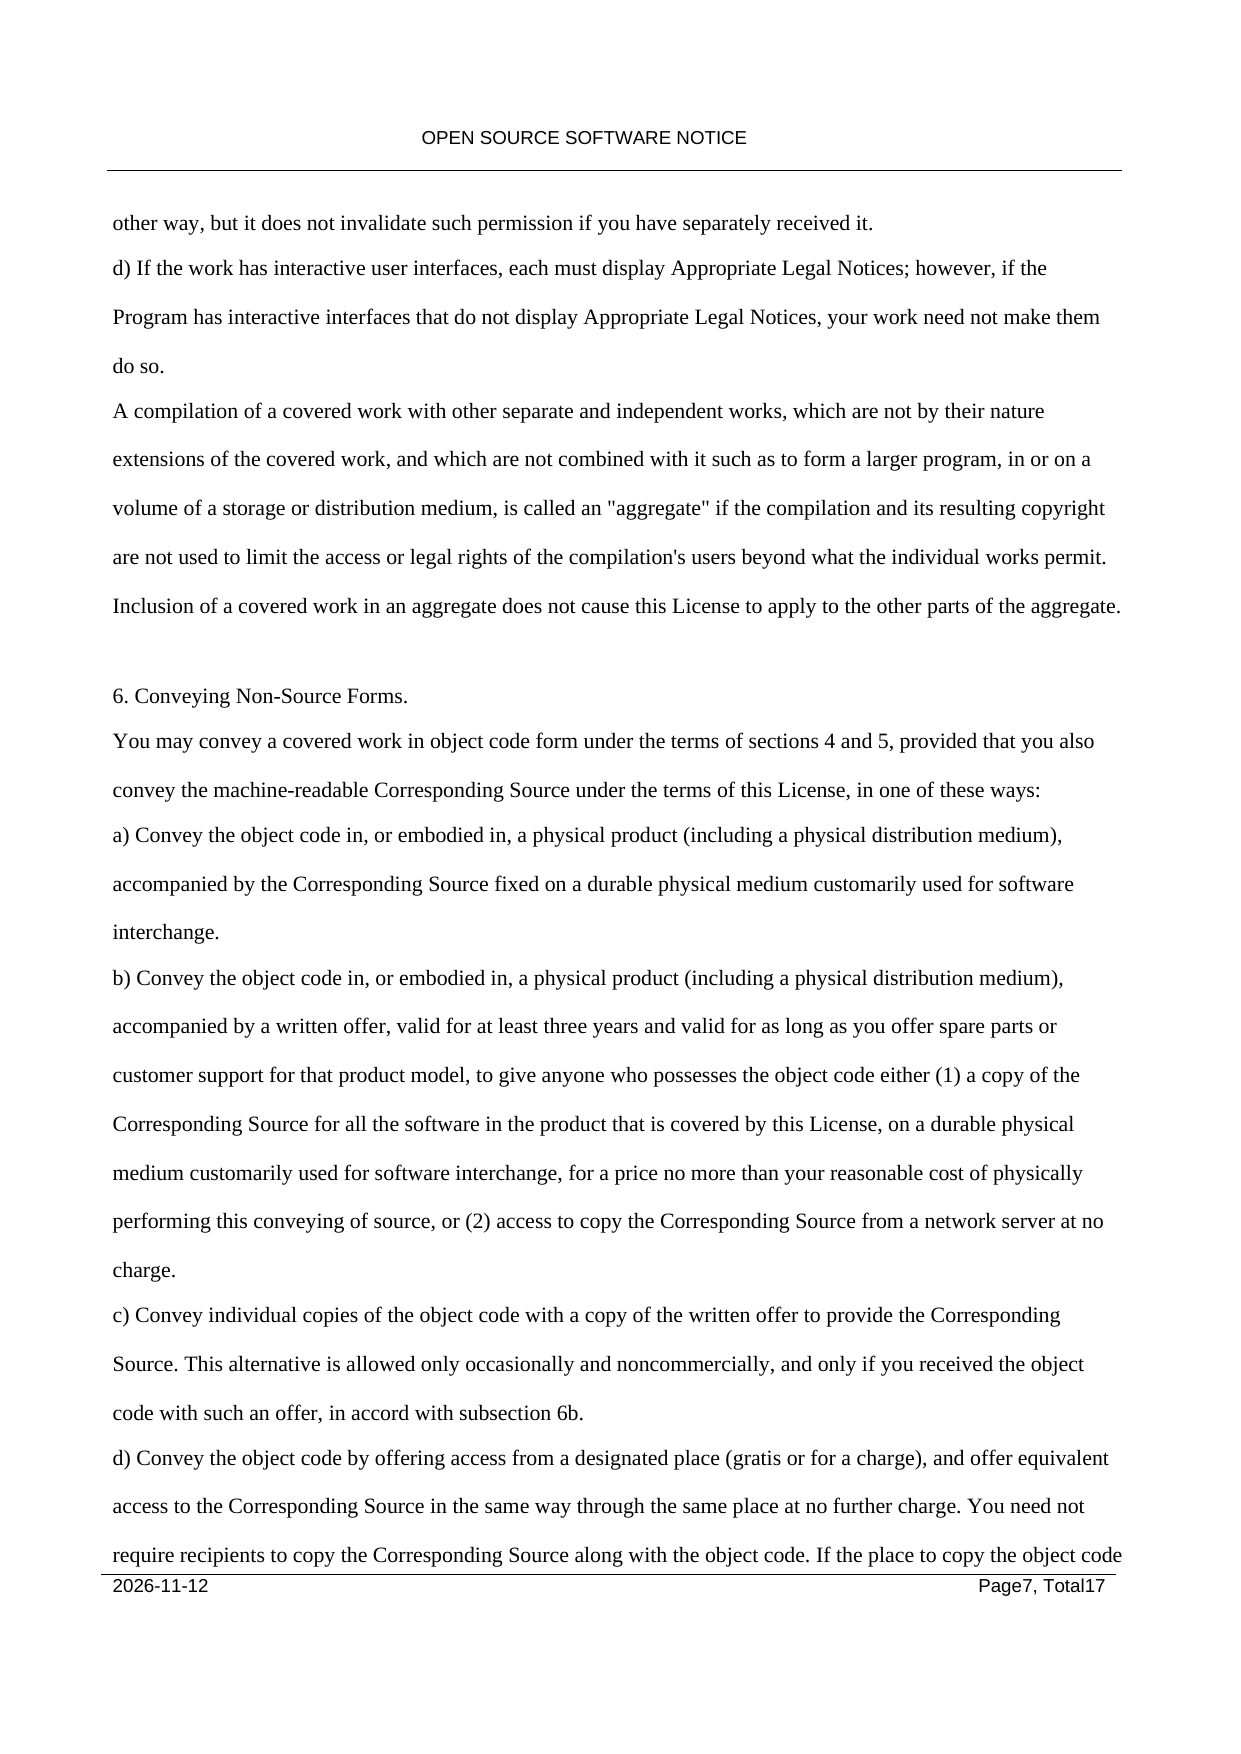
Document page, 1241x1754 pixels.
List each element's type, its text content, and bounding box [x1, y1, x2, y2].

text d) If the work has interactive user interfaces, each must display Appropriate Legal Notices; however, if the Program has interactive interfaces that do not display Appropriate Legal Notices, your work need not make them do so. [112, 251, 1128, 381]
text c) Convey individual copies of the object code with a copy of the written offer to provide the Corresponding Source. This alternative is allowed only occasionally and noncommercially, and only if you received the object code with such an offer, in accord with subsection 6b. [112, 1298, 1128, 1428]
text a) Convey the object code in, or embodied in, a physical product (including a physical distribution medium), accompanied by the Corresponding Source fixed on a durable physical medium customarily used for software interchange. [112, 818, 1128, 948]
text A compilation of a covered work with other separate and independent works, which are not by their nature extensions of the covered work, and which are not combined with it such as to form a larger program, in or on a volume of a storage or distribution medium, is called an "aggregate" if the compilation and its resulting copyright are not used to limit the access or legal rights of the compilation's users beyond what the individual works permit. Inclusion of a covered work in an aggregate does not cause this License to apply to the other parts of the aggregate. [112, 394, 1128, 622]
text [112, 1441, 1128, 1571]
text 6. Conveying Non-Source Forms. [112, 679, 1128, 712]
text b) Convey the object code in, or embodied in, a physical product (including a physical distribution medium), accompanied by a written offer, valid for at least three years and valid for as long as you offer spare parts or customer support for that product model, to give anyone who possesses the object code either (1) a copy of the Corresponding Source for all the software in the product that is covered by this License, on a durable physical medium customarily used for software interchange, for a price no more than your reasonable cost of physically performing this conveying of source, or (2) access to copy the Corresponding Source from a network server at no charge. [112, 961, 1128, 1286]
text You may convey a covered work in object code form under the terms of sections 4 and 5, provided that you also convey the machine-readable Corresponding Source under the terms of this License, in one of these ways: [112, 724, 1128, 806]
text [112, 206, 1128, 239]
